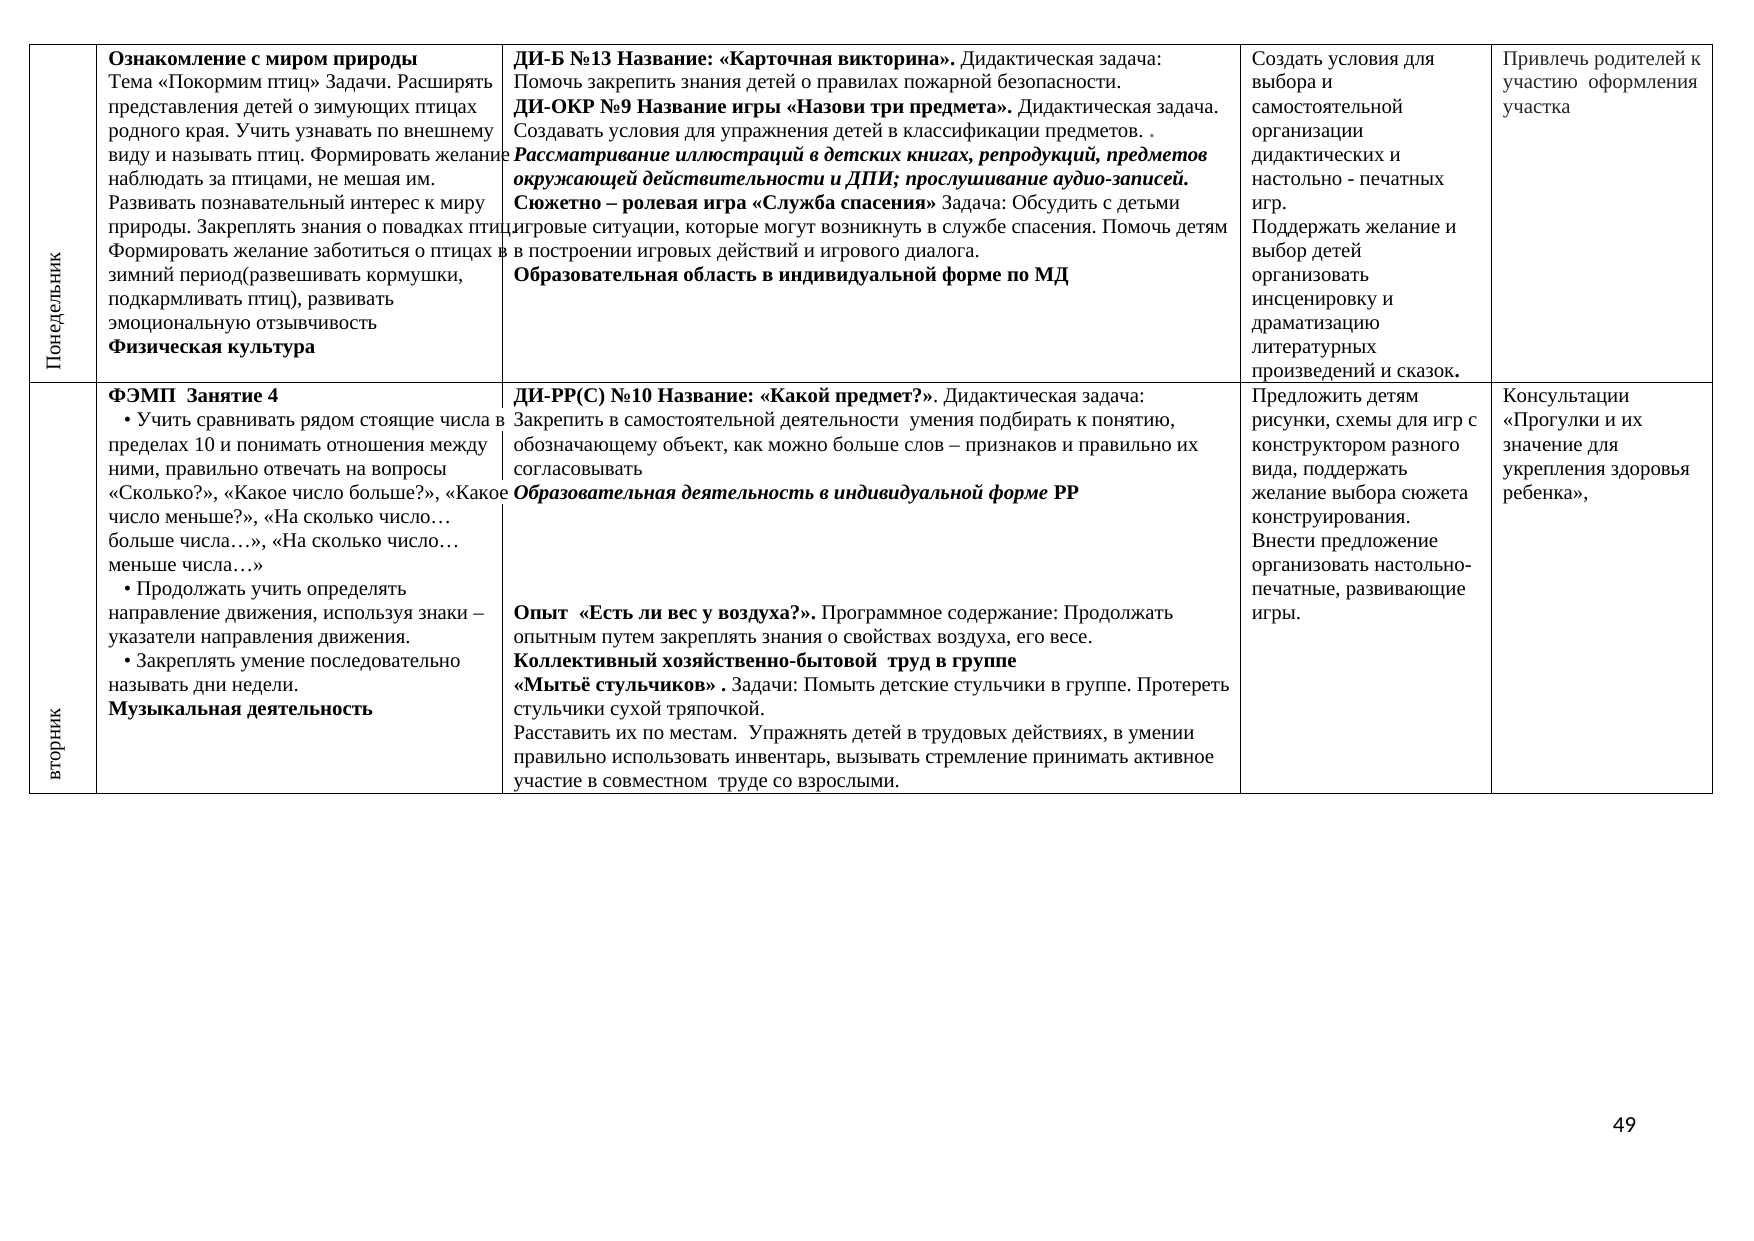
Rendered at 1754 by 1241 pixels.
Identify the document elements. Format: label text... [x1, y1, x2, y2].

table_cell ДИ-Б №13 Название: «Карточная викторина». Дидактическая задача: Помочь закрепить знания детей о правилах пожарной безопасности. ДИ-ОКР №9 Название игры «Назови три предмета». Дидактическая задача. Создавать условия для упражнения детей в классификации предметов. . Рассматривание иллюстраций в детских книгах, репродукций, предметов окружающей действительности и ДПИ; прослушивание аудио-записей. Сюжетно – ролевая игра «Служба спасения» Задача: Обсудить с детьми игровые ситуации, которые могут возникнуть в службе спасения. Помочь детям в построении игровых действий и игрового диалога. Образовательная область в индивидуальной форме по МД [503, 45, 1240, 382]
table_cell ФЭМП Занятие 4 • Учить сравнивать рядом стоящие числа в пределах 10 и понимать отношения между ними, правильно отвечать на вопросы «Сколько?», «Какое число больше?», «Какое число меньше?», «На сколько число… больше числа…», «На сколько число… меньше числа…» • Продолжать учить определять направление движения, используя знаки – указатели направления движения. • Закреплять умение последовательно называть дни недели. Музыкальная деятельность [97, 383, 502, 792]
table_cell Понедельник [30, 45, 96, 382]
table_cell ДИ-РР(С) №10 Название: «Какой предмет?». Дидактическая задача: Закрепить в самостоятельной деятельности умения подбирать к понятию, обозначающему объект, как можно больше слов – признаков и правильно их согласовывать Образовательная деятельность в индивидуальной форме РР Опыт «Есть ли вес у воздуха?». Программное содержание: Продолжать опытным путем закреплять знания о свойствах воздуха, его весе. Коллективный хозяйственно-бытовой труд в группе «Мытьё стульчиков» . Задачи: Помыть детские стульчики в группе. Протереть стульчики сухой тряпочкой. Расставить их по местам. Упражнять детей в трудовых действиях, в умении правильно использовать инвентарь, вызывать стремление принимать активное участие в совместном труде со взрослыми. [503, 383, 1240, 792]
table_cell Ознакомление с миром природы Тема «Покормим птиц» Задачи. Расширять представления детей о зимующих птицах родного края. Учить узнавать по внешнему виду и называть птиц. Формировать желание наблюдать за птицами, не мешая им. Развивать познавательный интерес к миру природы. Закреплять знания о повадках птиц. Формировать желание заботиться о птицах в зимний период(развешивать кормушки, подкармливать птиц), развивать эмоциональную отзывчивость Физическая культура [97, 45, 502, 382]
table_cell Создать условия для выбора и самостоятельной организации дидактических и настольно - печатных игр. Поддержать желание и выбор детей организовать инсценировку и драматизацию литературных произведений и сказок. [1241, 45, 1491, 382]
table_cell вторник [30, 383, 96, 792]
table_cell Предложить детям рисунки, схемы для игр с конструктором разного вида, поддержать желание выбора сюжета конструирования. Внести предложение организовать настольно-печатные, развивающие игры. [1241, 383, 1491, 792]
table_cell Привлечь родителей к участию оформления участка [1492, 45, 1712, 382]
table_cell Консультации «Прогулки и их значение для укрепления здоровья ребенка», [1492, 383, 1712, 792]
